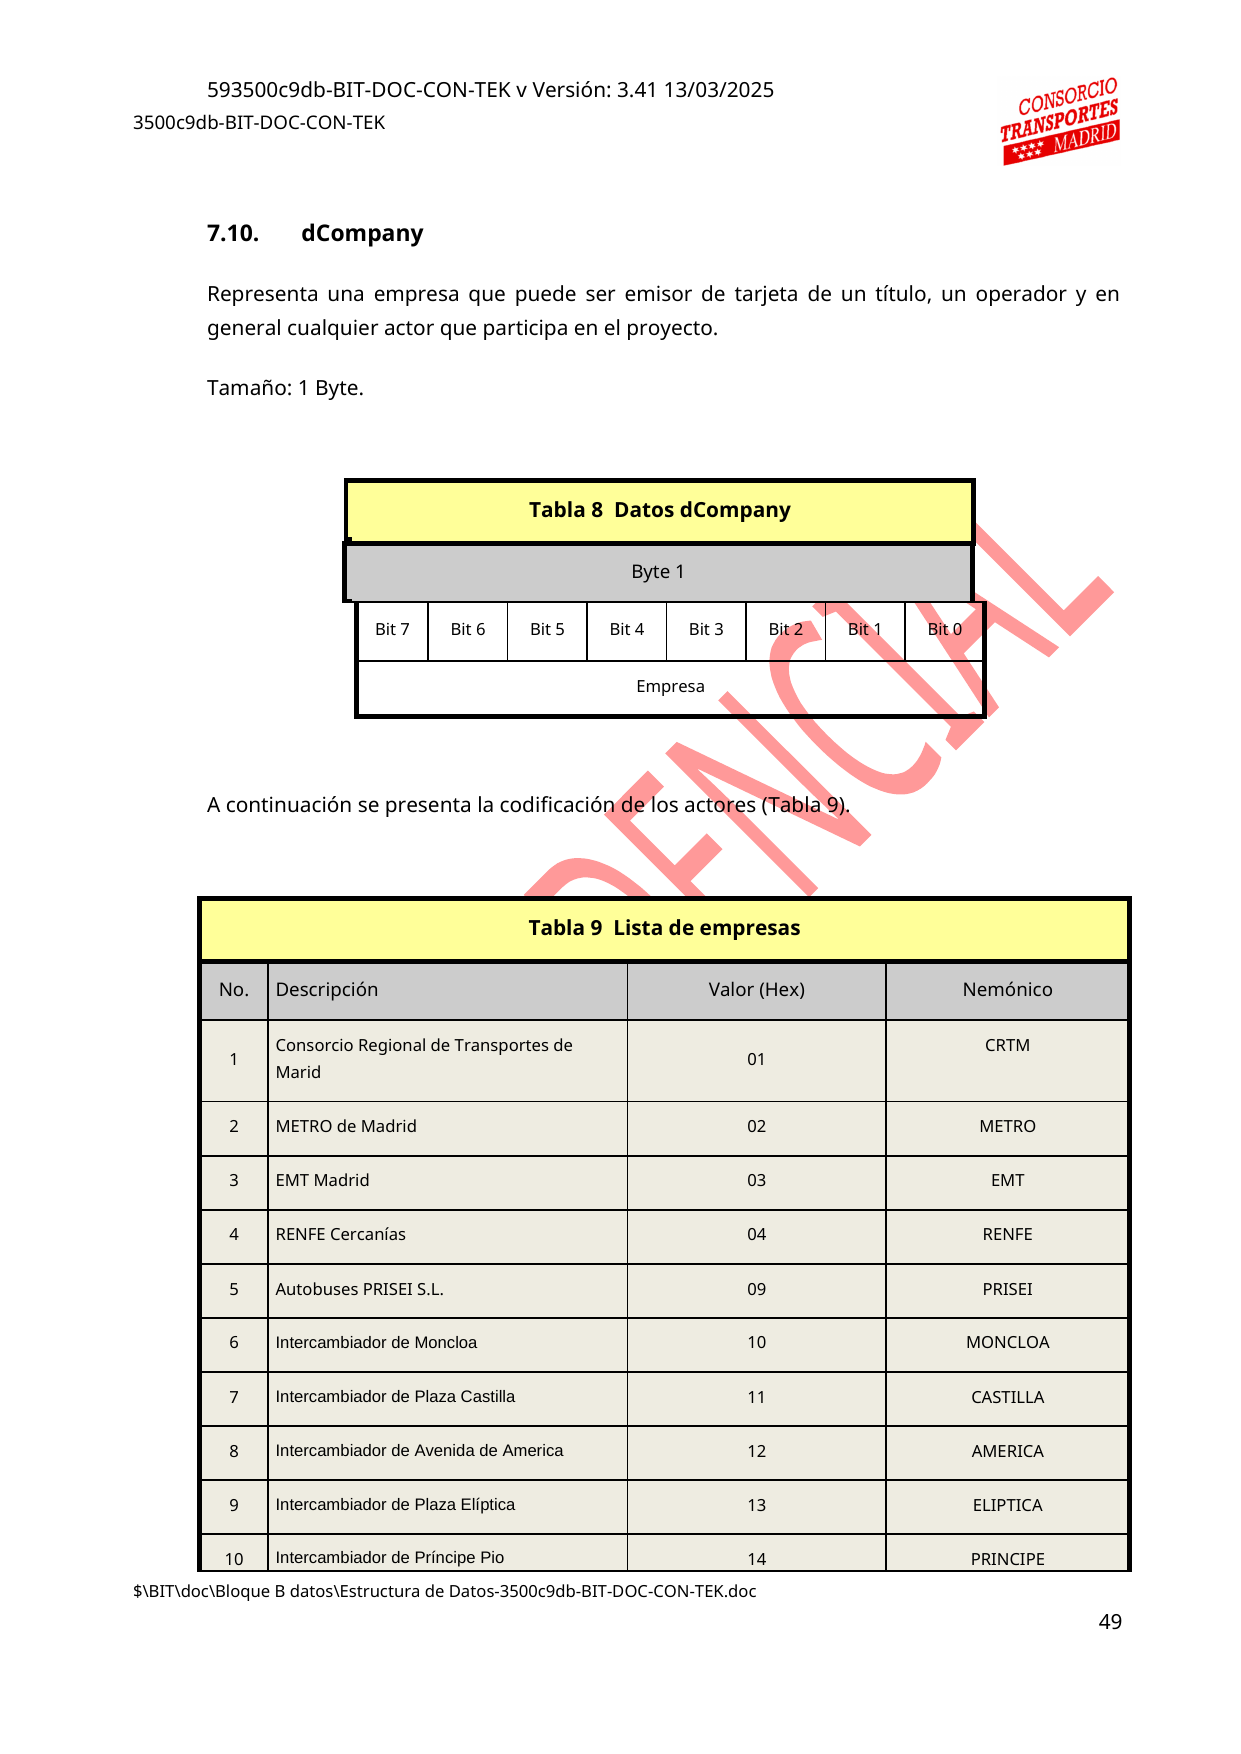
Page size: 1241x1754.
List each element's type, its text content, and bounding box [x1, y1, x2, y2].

table_cell PRINCIPE [887, 1535, 1127, 1570]
table_cell AMERICA [887, 1427, 1127, 1479]
table_cell Nemónico [887, 964, 1127, 1019]
table_cell METRO de Madrid [269, 1102, 627, 1155]
table_cell 04 [628, 1211, 885, 1263]
table_cell 09 [628, 1265, 885, 1317]
table_cell Valor (Hex) [628, 964, 885, 1019]
table_cell Bit 4 [588, 603, 666, 660]
table_cell 03 [628, 1157, 885, 1209]
table_cell Intercambiador de Plaza Castilla [269, 1373, 627, 1425]
table_cell Intercambiador de Moncloa [269, 1319, 627, 1371]
table_cell 6 [202, 1319, 267, 1371]
table_cell No. [202, 964, 267, 1019]
table_cell Empresa [359, 662, 982, 714]
table_cell Bit 5 [508, 603, 586, 660]
picture [996, 76, 1122, 166]
table_cell 7 [202, 1373, 267, 1425]
table_cell Bit 7 [359, 603, 427, 660]
table_cell EMT Madrid [269, 1157, 627, 1209]
text Tamaño: 1 Byte. [207, 373, 1122, 401]
table_cell PRISEI [887, 1265, 1127, 1317]
table_cell Intercambiador de Avenida de America [269, 1427, 627, 1479]
table_cell 3 [202, 1157, 267, 1209]
table_cell RENFE [887, 1211, 1127, 1263]
subtitle dCompany [207, 217, 1122, 248]
table_cell Intercambiador de Príncipe Pio [269, 1535, 627, 1570]
table_cell 2 [202, 1102, 267, 1155]
table_header Tabla 9 Lista de empresas [202, 901, 1127, 959]
table_cell Autobuses PRISEI S.L. [269, 1265, 627, 1317]
table_cell 8 [202, 1427, 267, 1479]
table_cell CRTM [887, 1021, 1127, 1101]
table_cell 02 [628, 1102, 885, 1155]
table_cell MONCLOA [887, 1319, 1127, 1371]
table_cell ELIPTICA [887, 1481, 1127, 1533]
table_cell METRO [887, 1102, 1127, 1155]
table_cell 1 [202, 1021, 267, 1101]
table_cell Byte 1 [347, 546, 970, 601]
text Representa una empresa que puede ser emisor de tarjeta de un título, un operador y en general cualquier actor que participa en el proyecto. [207, 279, 1122, 342]
table_cell Bit 0 [906, 603, 982, 660]
table_cell Consorcio Regional de Transportes de Marid [269, 1021, 627, 1101]
table_header Tabla 8 Datos dCompany [348, 483, 971, 541]
table_cell 01 [628, 1021, 885, 1101]
table_cell 10 [202, 1535, 267, 1570]
table_cell 14 [628, 1535, 885, 1570]
table_cell 12 [628, 1427, 885, 1479]
table_cell 9 [202, 1481, 267, 1533]
table_cell 4 [202, 1211, 267, 1263]
table_cell Bit 6 [429, 603, 507, 660]
table_cell Descripción [269, 964, 627, 1019]
table_cell EMT [887, 1157, 1127, 1209]
table_cell 5 [202, 1265, 267, 1317]
table_cell 11 [628, 1373, 885, 1425]
table_cell Intercambiador de Plaza Elíptica [269, 1481, 627, 1533]
table_cell Bit 3 [667, 603, 745, 660]
table_cell Bit 2 [747, 603, 825, 660]
table_cell CASTILLA [887, 1373, 1127, 1425]
table_cell 13 [628, 1481, 885, 1533]
table_cell RENFE Cercanías [269, 1211, 627, 1263]
table_cell Bit 1 [826, 603, 904, 660]
text A continuación se presenta la codificación de los actores (Tabla 9). [207, 791, 1122, 819]
table_cell 10 [628, 1319, 885, 1371]
